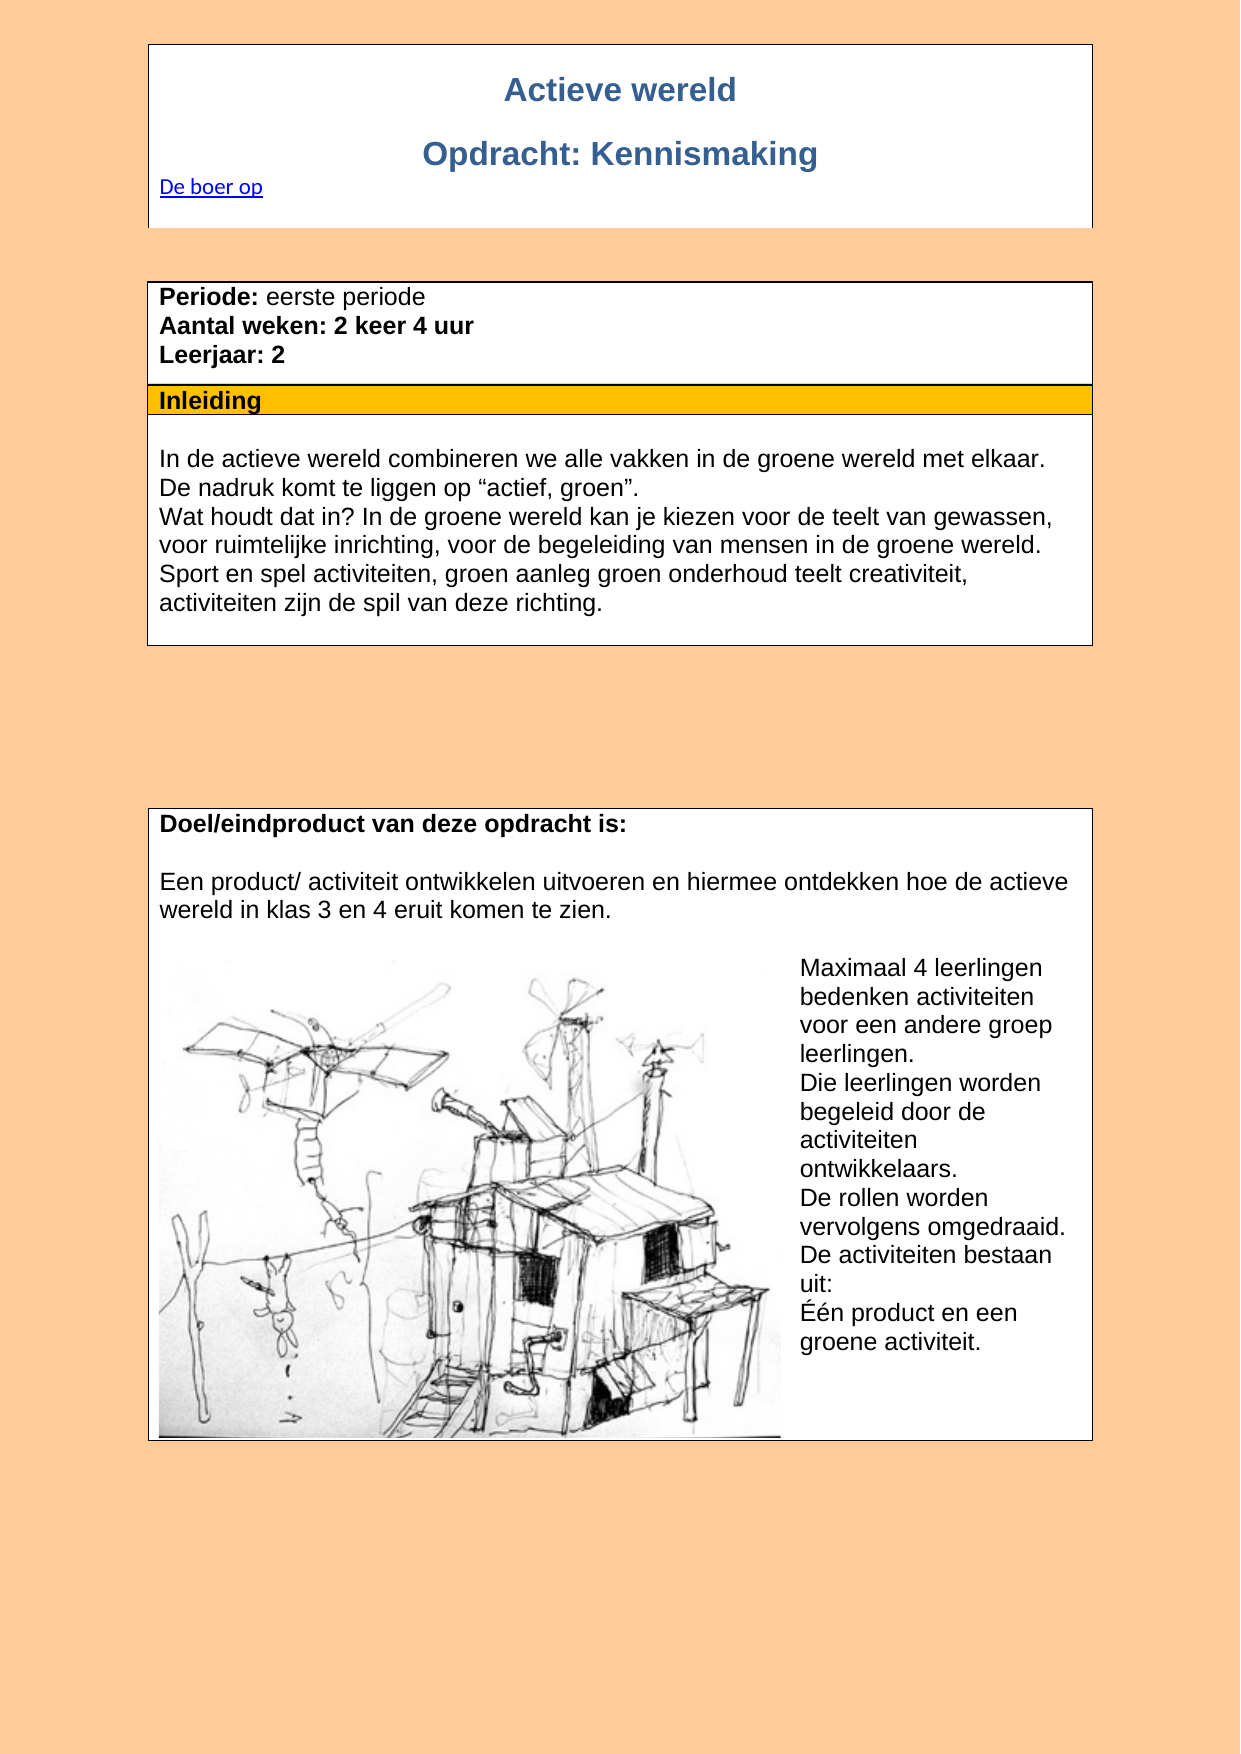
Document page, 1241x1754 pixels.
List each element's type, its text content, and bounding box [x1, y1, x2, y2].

table_header Actieve wereld Opdracht: Kennismaking De boer op [149, 45, 1092, 228]
table_header Doel/eindproduct van deze opdracht is: Een product/ activiteit ontwikkelen uitvoeren en hiermee ontdekken hoe de actieve wereld in klas 3 en 4 eruit komen te zien. Maximaal 4 leerlingen bedenken activiteiten voor een andere groep leerlingen. Die leerlingen worden begeleid door de activiteiten ontwikkelaars. De rollen worden vervolgens omgedraaid. De activiteiten bestaan uit: Één product en een groene activiteit. [149, 809, 1092, 1440]
table_header Periode: eerste periode Aantal weken: 2 keer 4 uur Leerjaar: 2 [148, 283, 1092, 383]
picture [158, 960, 781, 1438]
table_header Inleiding [148, 386, 1092, 414]
table_cell In de actieve wereld combineren we alle vakken in de groene wereld met elkaar. De nadruk komt te liggen op “actief, groen”. Wat houdt dat in? In de groene wereld kan je kiezen voor de teelt van gewassen, voor ruimtelijke inrichting, voor de begeleiding van mensen in de groene wereld. Sport en spel activiteiten, groen aanleg groen onderhoud teelt creativiteit, activiteiten zijn de spil van deze richting. [148, 415, 1092, 645]
